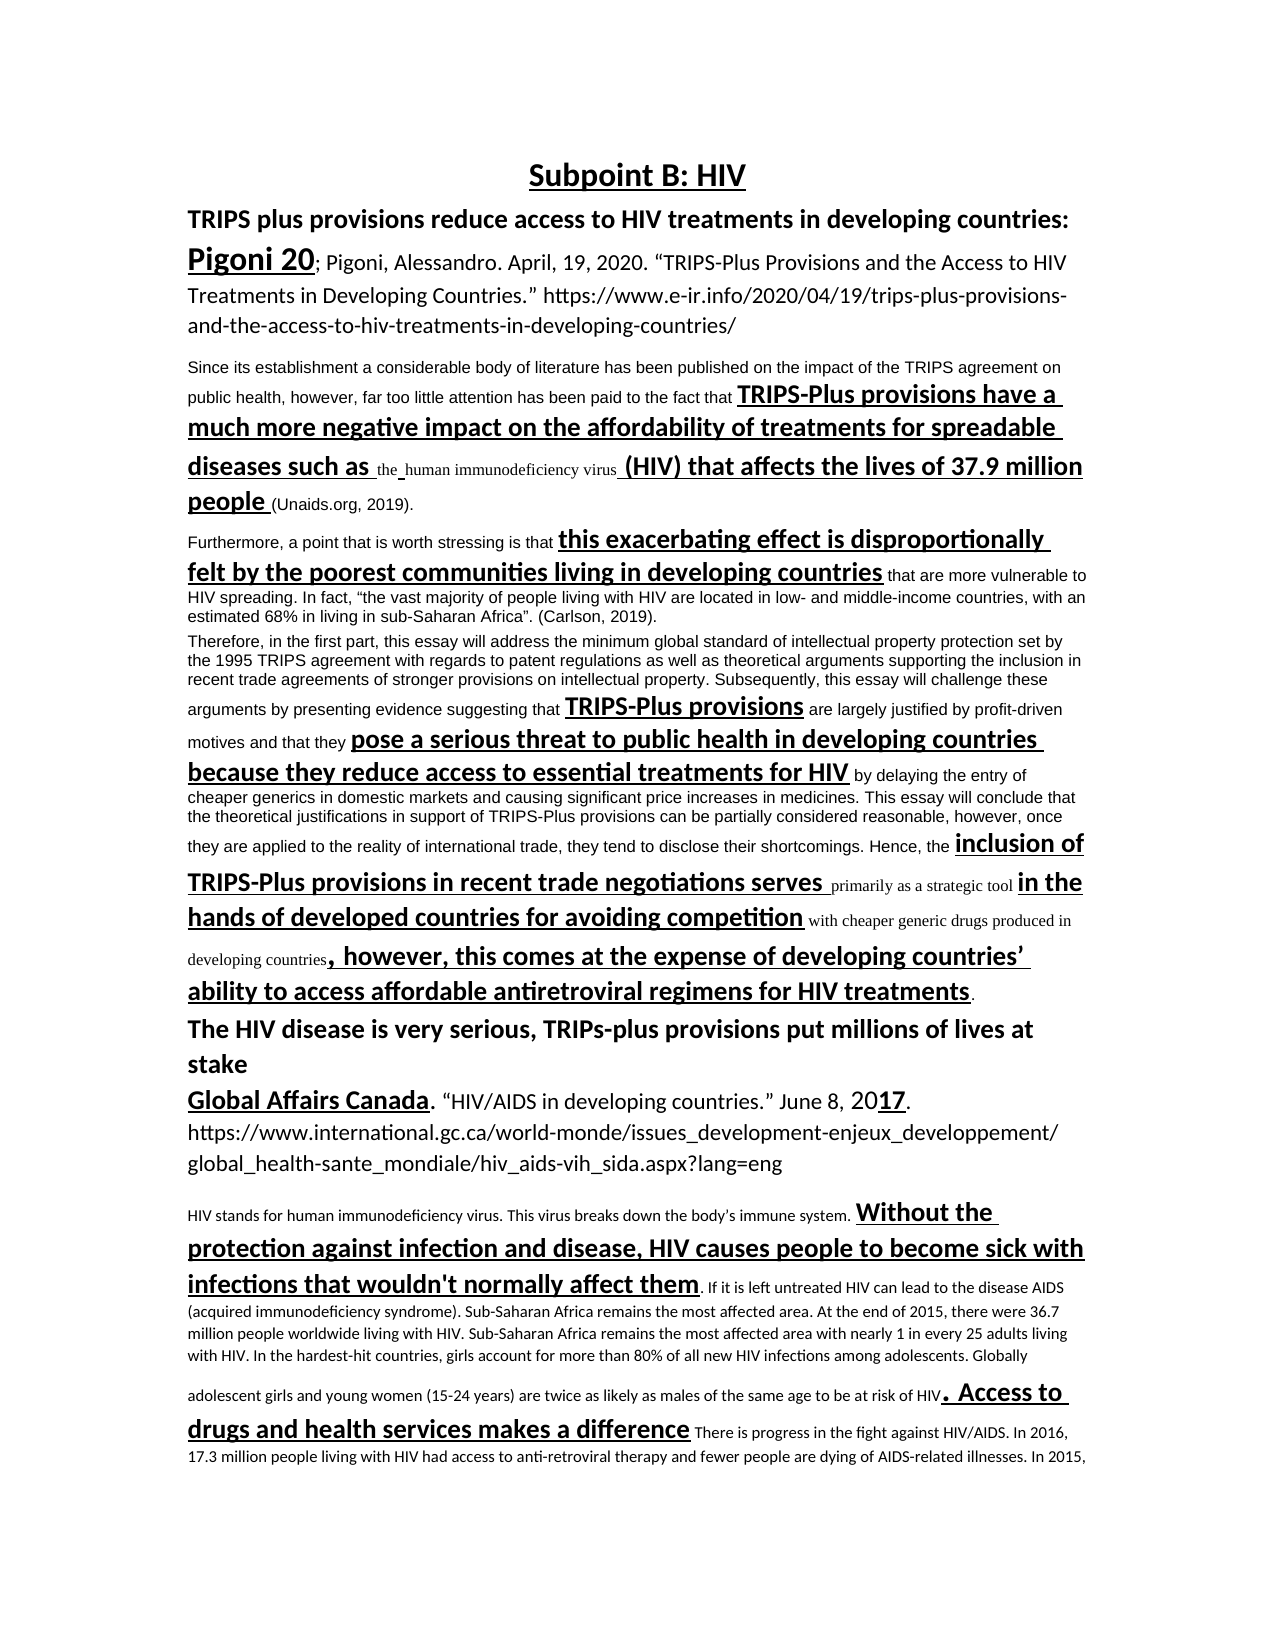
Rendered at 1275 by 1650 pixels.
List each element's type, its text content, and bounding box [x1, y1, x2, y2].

text Therefore, in the first part, this essay will address the minimum global standard of intellectual property protection set by the 1995 TRIPS agreement with regards to patent regulations as well as theoretical arguments supporting the inclusion in recent trade agreements of stronger provisions on intellectual property. Subsequently, this essay will challenge these arguments by presenting evidence suggesting that TRIPS-Plus provisions are largely justified by profit-driven motives and that they pose a serious threat to public health in developing countries because they reduce access to essential treatments for HIV by delaying the entry of cheaper generics in domestic markets and causing significant price increases in medicines. This essay will conclude that the theoretical justifications in support of TRIPS-Plus provisions can be partially considered reasonable, however, once they are applied to the reality of international trade, they tend to disclose their shortcomings. Hence, the inclusion of TRIPS-Plus provisions in recent trade negotiations serves primarily as a strategic tool in the hands of developed countries for avoiding competition with cheaper generic drugs produced in developing countries, however, this comes at the expense of developing countries’ ability to access affordable antiretroviral regimens for HIV treatments. [187, 631, 1087, 1007]
text Since its establishment a considerable body of literature has been published on the impact of the TRIPS agreement on public health, however, far too little attention has been paid to the fact that TRIPS-Plus provisions have a much more negative impact on the affordability of treatments for spreadable diseases such as the human immunodeficiency virus (HIV) that affects the lives of 37.9 million people (Unaids.org, 2019). [187, 358, 1087, 517]
text Pigoni 20; Pigoni, Alessandro. April, 19, 2020. “TRIPS-Plus Provisions and the Access to HIV Treatments in Developing Countries.” https://www.e-ir.info/2020/04/19/trips-plus-provisions-and-the-access-to-hiv-treatments-in-developing-countries/ [187, 238, 1087, 339]
text Furthermore, a point that is worth stressing is that this exacerbating effect is disproportionally felt by the poorest communities living in developing countries that are more vulnerable to HIV spreading. In fact, “the vast majority of people living with HIV are located in low- and middle-income countries, with an estimated 68% in living in sub-Saharan Africa”. (Carlson, 2019). [187, 522, 1087, 626]
subtitle The HIV disease is very serious, TRIPs-plus provisions put millions of lives at stake [187, 1012, 1087, 1081]
subtitle TRIPS plus provisions reduce access to HIV treatments in developing countries: [187, 202, 1087, 235]
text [187, 1196, 1087, 1467]
text Global Affairs Canada. “HIV/AIDS in developing countries.” June 8, 2017. https://www.international.gc.ca/world-monde/issues_development-enjeux_developpement/global_health-sante_mondiale/hiv_aids-vih_sida.aspx?lang=eng [187, 1083, 1087, 1177]
subtitle Subpoint B: HIV [187, 154, 1087, 195]
